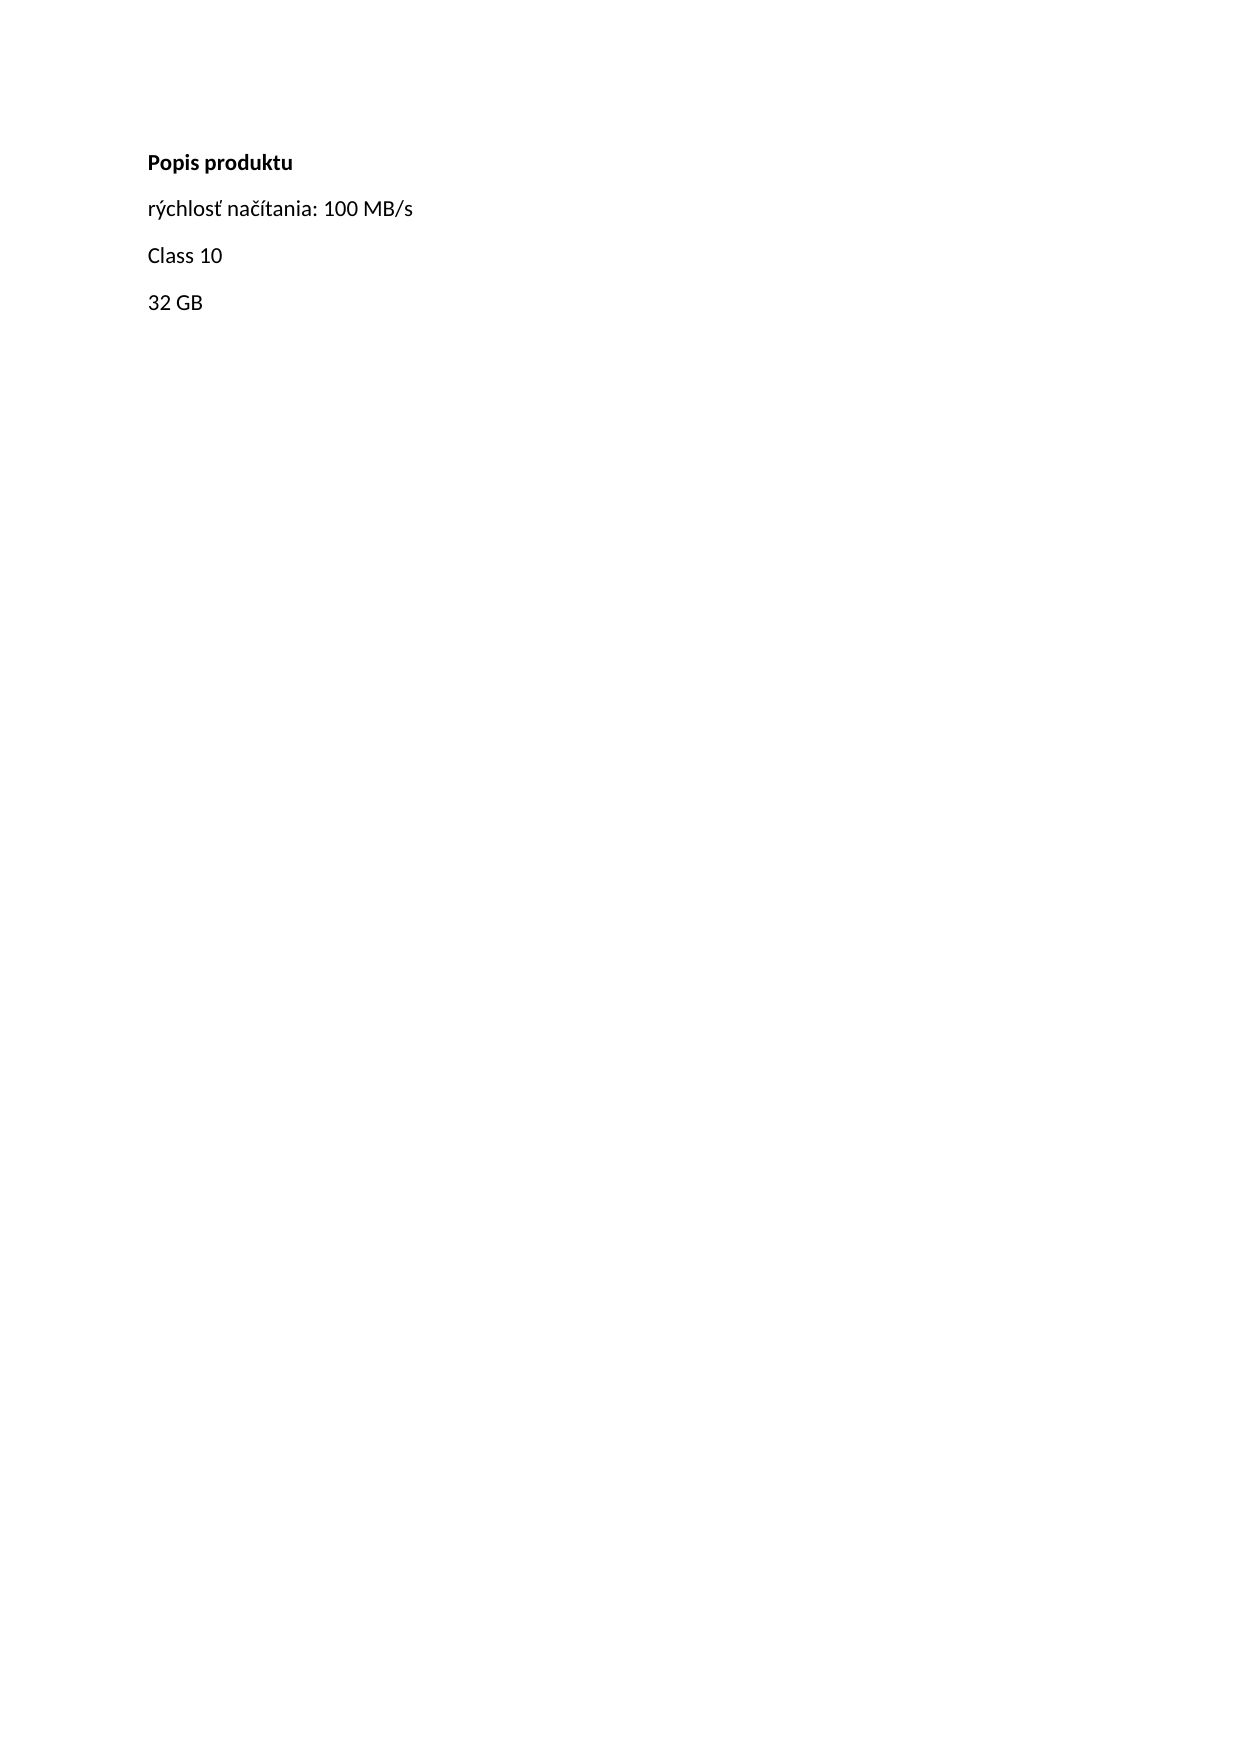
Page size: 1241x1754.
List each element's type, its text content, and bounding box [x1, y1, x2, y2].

text Popis produktu [148, 148, 1093, 176]
text Class 10 [148, 241, 1093, 269]
text rýchlosť načítania: 100 MB/s [148, 194, 1093, 222]
text 32 GB [148, 288, 1093, 316]
